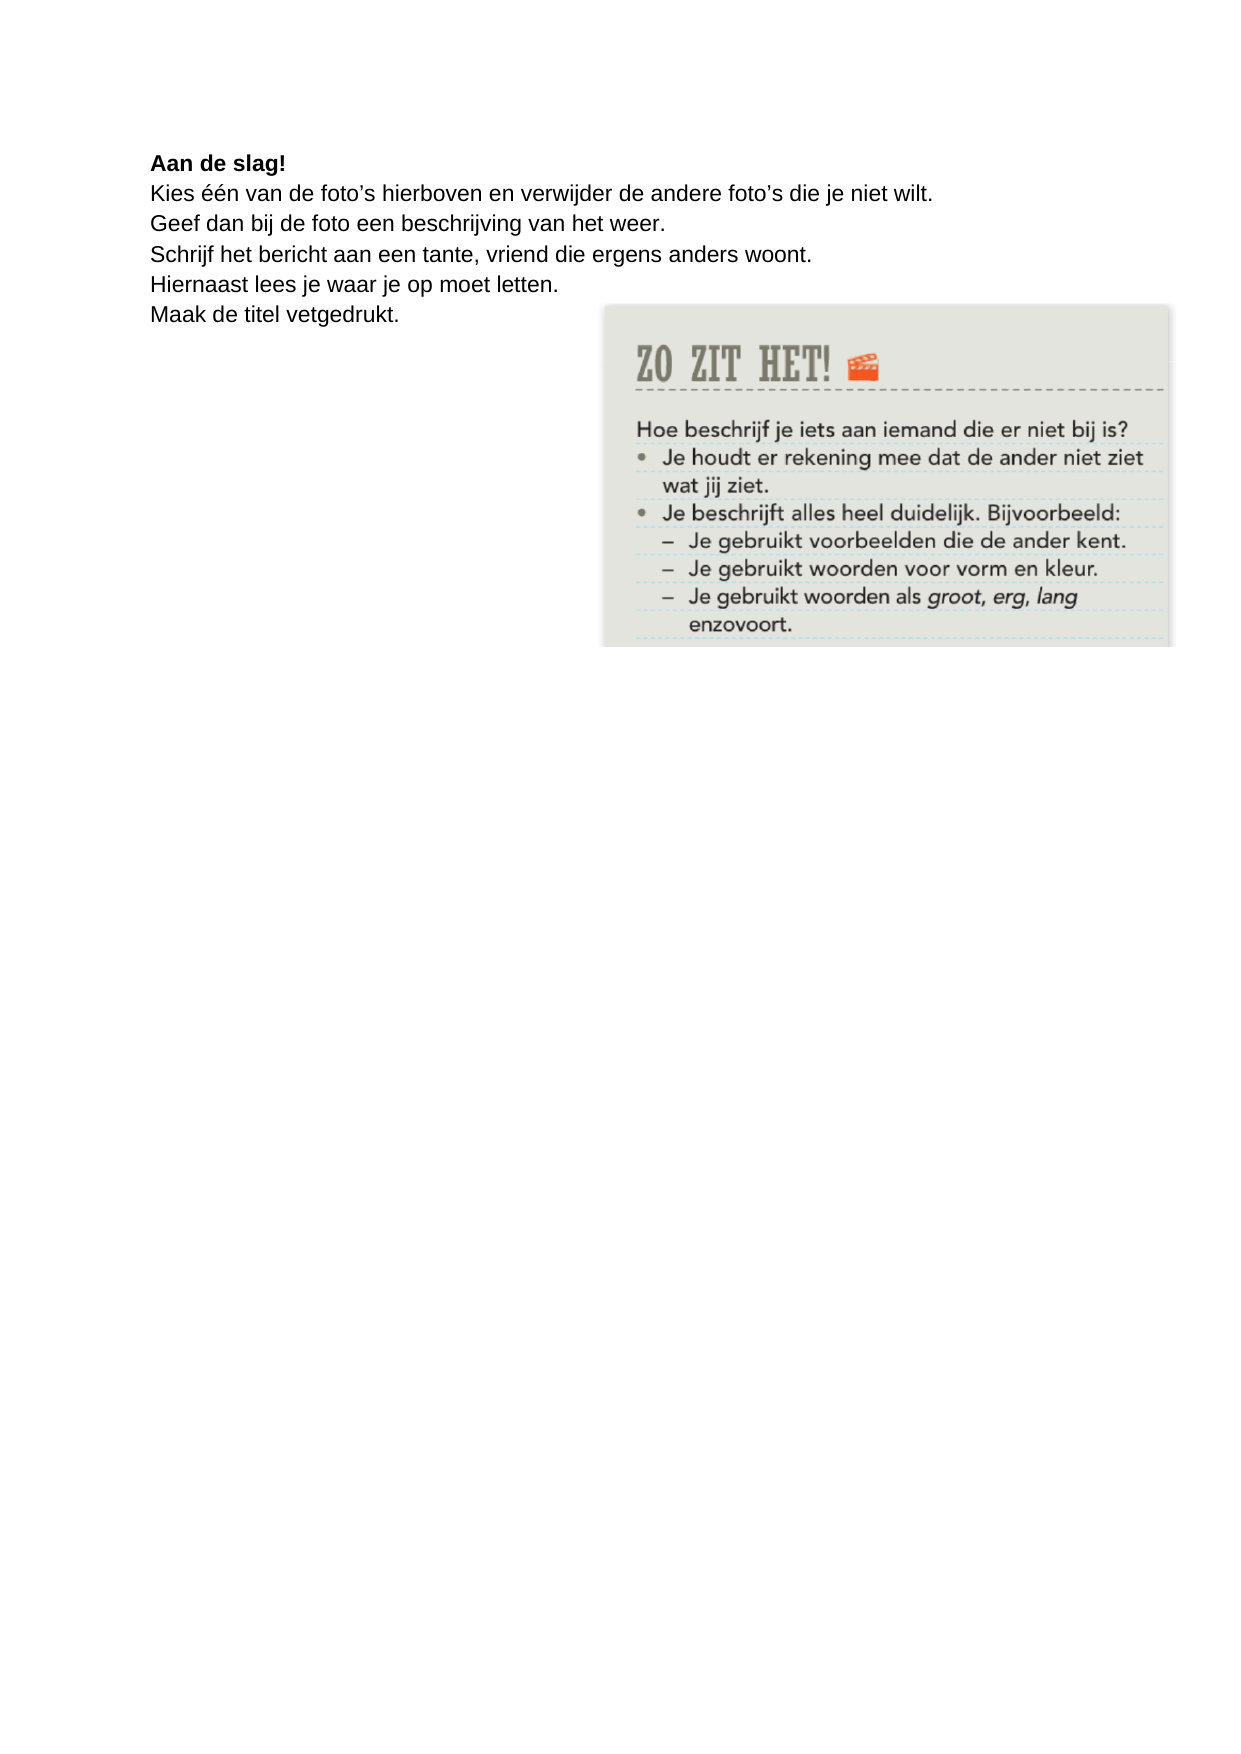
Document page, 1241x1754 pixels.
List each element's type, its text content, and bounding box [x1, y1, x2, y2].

text Hiernaast lees je waar je op moet letten. Maak de titel vetgedrukt. [150, 271, 1090, 327]
text Kies één van de foto’s hierboven en verwijder de andere foto’s die je niet wilt. [150, 180, 1090, 207]
picture [585, 294, 1177, 654]
text Aan de slag! [150, 150, 1090, 176]
text Schrijf het bericht aan een tante, vriend die ergens anders woont. [150, 241, 1090, 267]
text Geef dan bij de foto een beschrijving van het weer. [150, 210, 1090, 237]
